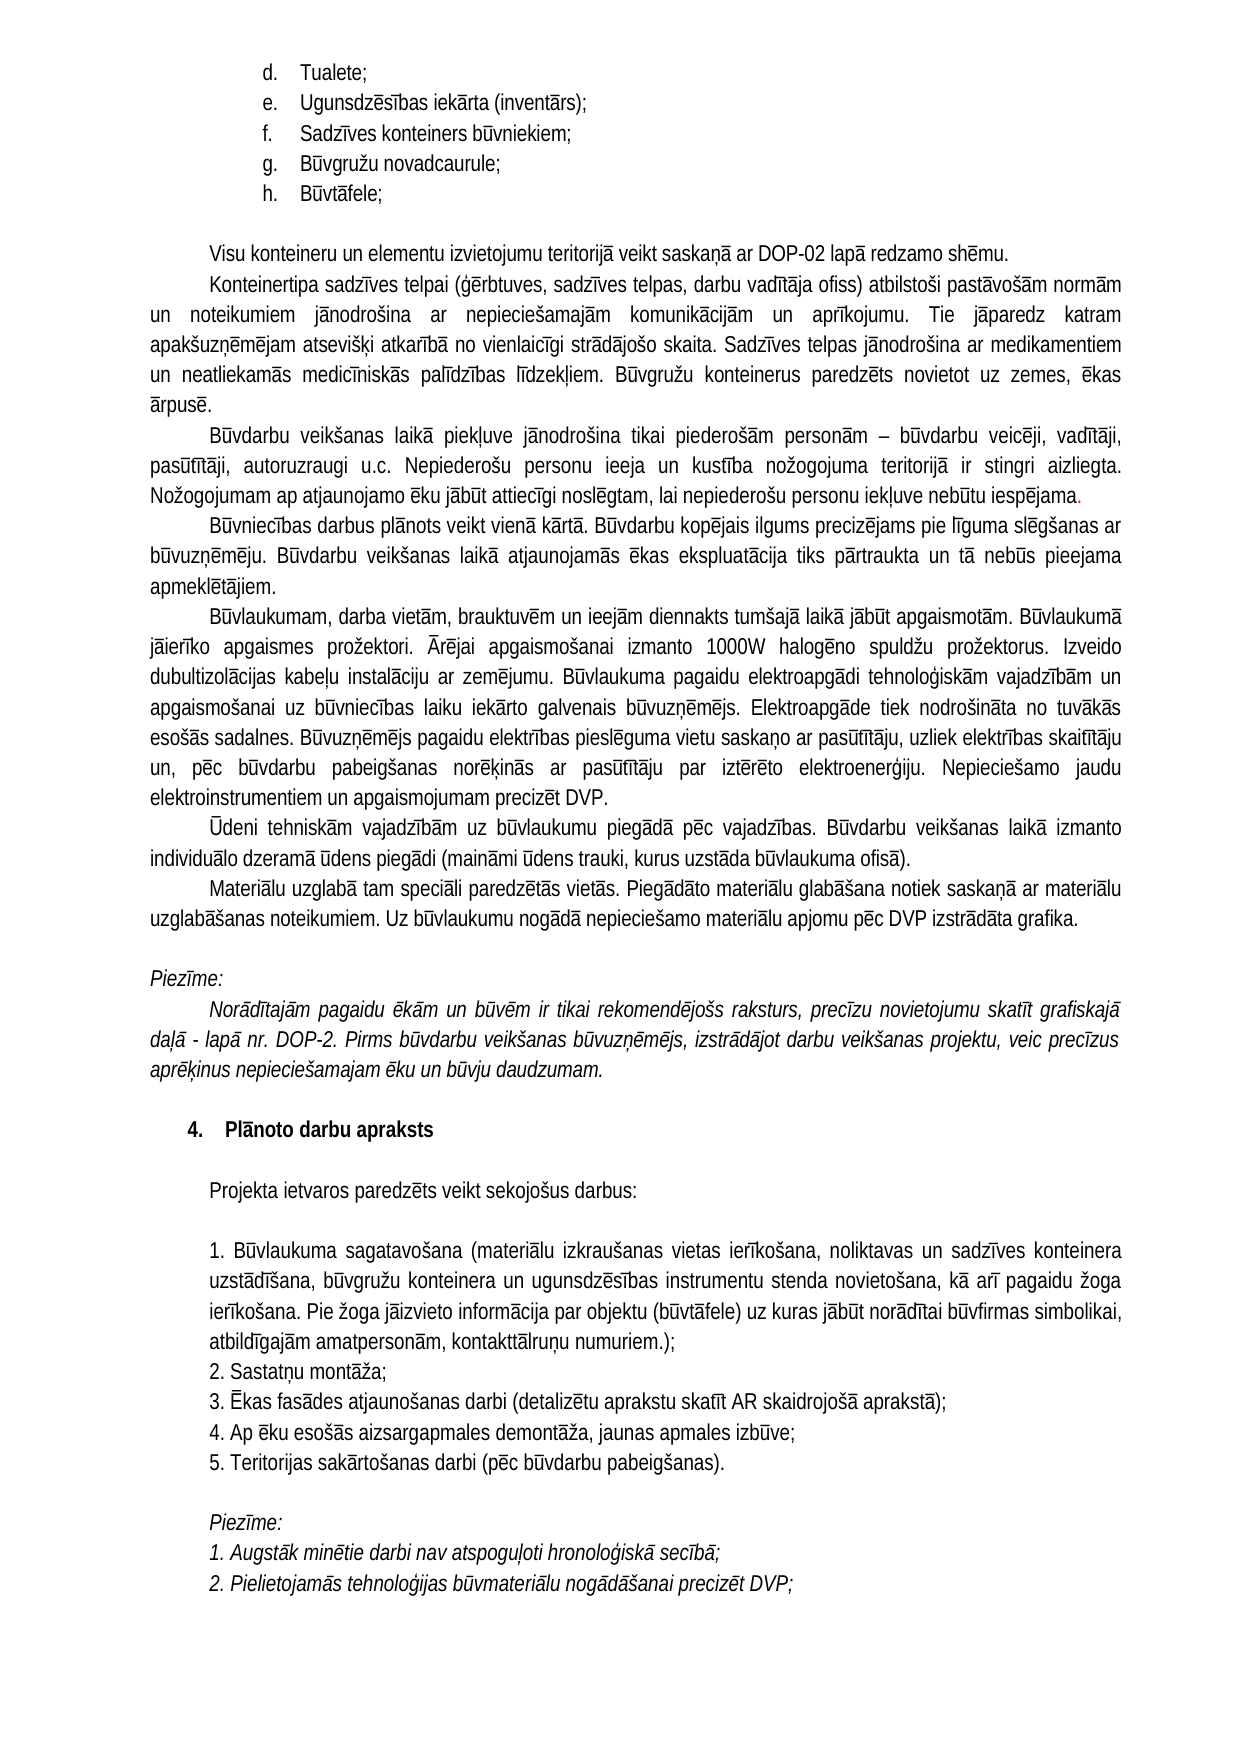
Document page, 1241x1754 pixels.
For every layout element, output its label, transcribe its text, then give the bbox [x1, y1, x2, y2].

list Piezīme: [209, 1509, 1122, 1535]
list Tualete; [262, 59, 1122, 85]
list 4. Ap ēku esošās aizsargapmales demontāža, jaunas apmales izbūve; [209, 1418, 1122, 1445]
text Materiālu uzglabā tam speciāli paredzētās vietās. Piegādāto materiālu glabāšana notiek saskaņā ar materiālu uzglabāšanas noteikumiem. Uz būvlaukumu nogādā nepieciešamo materiālu apjomu pēc DVP izstrādāta grafika. [150, 875, 1122, 931]
list 5. Teritorijas sakārtošanas darbi (pēc būvdarbu pabeigšanas). [209, 1449, 1122, 1475]
text Konteinertipa sadzīves telpai (ģērbtuves, sadzīves telpas, darbu vadītāja ofiss) atbilstoši pastāvošām normām un noteikumiem jānodrošina ar nepieciešamajām komunikācijām un aprīkojumu. Tie jāparedz katram apakšuzņēmējam atsevišķi atkarībā no vienlaicīgi strādājošo skaita. Sadzīves telpas jānodrošina ar medikamentiem un neatliekamās medicīniskās palīdzības līdzekļiem. Būvgružu konteinerus paredzēts novietot uz zemes, ēkas ārpusē. [150, 271, 1122, 418]
text Visu konteineru un elementu izvietojumu teritorijā veikt saskaņā ar DOP-02 lapā redzamo shēmu. [209, 240, 1122, 267]
text Būvlaukumam, darba vietām, brauktuvēm un ieejām diennakts tumšajā laikā jābūt apgaismotām. Būvlaukumā jāierīko apgaismes prožektori. Ārējai apgaismošanai izmanto 1000W halogēno spuldžu prožektorus. Izveido dubultizolācijas kabeļu instalāciju ar zemējumu. Būvlaukuma pagaidu elektroapgādi tehnoloģiskām vajadzībām un apgaismošanai uz būvniecības laiku iekārto galvenais būvuzņēmējs. Elektroapgāde tiek nodrošināta no tuvākās esošās sadalnes. Būvuzņēmējs pagaidu elektrības pieslēguma vietu saskaņo ar pasūtītāju, uzliek elektrības skaitītāju un, pēc būvdarbu pabeigšanas norēķinās ar pasūtītāju par iztērēto elektroenerģiju. Nepieciešamo jaudu elektroinstrumentiem un apgaismojumam precizēt DVP. [150, 603, 1122, 810]
text Piezīme: [150, 965, 1122, 992]
text Projekta ietvaros paredzēts veikt sekojošus darbus: [150, 1177, 1122, 1203]
text Norādītajām pagaidu ēkām un būvēm ir tikai rekomendējošs raksturs, precīzu novietojumu skatīt grafiskajā daļā - lapā nr. DOP-2. Pirms būvdarbu veikšanas būvuzņēmējs, izstrādājot darbu veikšanas projektu, veic precīzus aprēķinus nepieciešamajam ēku un būvju daudzumam. [150, 996, 1122, 1082]
list 1. Būvlaukuma sagatavošana (materiālu izkraušanas vietas ierīkošana, noliktavas un sadzīves konteinera uzstādīšana, būvgružu konteinera un ugunsdzēsības instrumentu stenda novietošana, kā arī pagaidu žoga ierīkošana. Pie žoga jāizvieto informācija par objektu (būvtāfele) uz kuras jābūt norādītai būvfirmas simbolikai, atbildīgajām amatpersonām, kontakttālruņu numuriem.); [209, 1237, 1122, 1354]
list Ugunsdzēsības iekārta (inventārs); [262, 89, 1122, 116]
list 2. Sastatņu montāža; [209, 1358, 1122, 1384]
text Būvdarbu veikšanas laikā piekļuve jānodrošina tikai piederošām personām – būvdarbu veicēji, vadītāji, pasūtītāji, autoruzraugi u.c. Nepiederošu personu ieeja un kustība nožogojuma teritorijā ir stingri aizliegta. Nožogojumam ap atjaunojamo ēku jābūt attiecīgi noslēgtam, lai nepiederošu personu iekļuve nebūtu iespējama. [150, 422, 1122, 508]
list 3. Ēkas fasādes atjaunošanas darbi (detalizētu aprakstu skatīt AR skaidrojošā aprakstā); [209, 1388, 1122, 1414]
list Būvgružu novadcaurule; [262, 150, 1122, 176]
text Būvniecības darbus plānots veikt vienā kārtā. Būvdarbu kopējais ilgums precizējams pie līguma slēgšanas ar būvuzņēmēju. Būvdarbu veikšanas laikā atjaunojamās ēkas ekspluatācija tiks pārtraukta un tā nebūs pieejama apmeklētājiem. [150, 512, 1122, 599]
list Plānoto darbu apraksts [187, 1116, 1122, 1143]
list Augstāk minētie darbi nav atspoguļoti hronoloģiskā secībā; [209, 1539, 1122, 1566]
list Pielietojamās tehnoloģijas būvmateriālu nogādāšanai precizēt DVP; [209, 1569, 1122, 1596]
text Ūdeni tehniskām vajadzībām uz būvlaukumu piegādā pēc vajadzības. Būvdarbu veikšanas laikā izmanto individuālo dzeramā ūdens piegādi (maināmi ūdens trauki, kurus uzstāda būvlaukuma ofisā). [150, 814, 1122, 871]
list Būvtāfele; [262, 180, 1122, 206]
list Sadzīves konteiners būvniekiem; [262, 119, 1122, 146]
